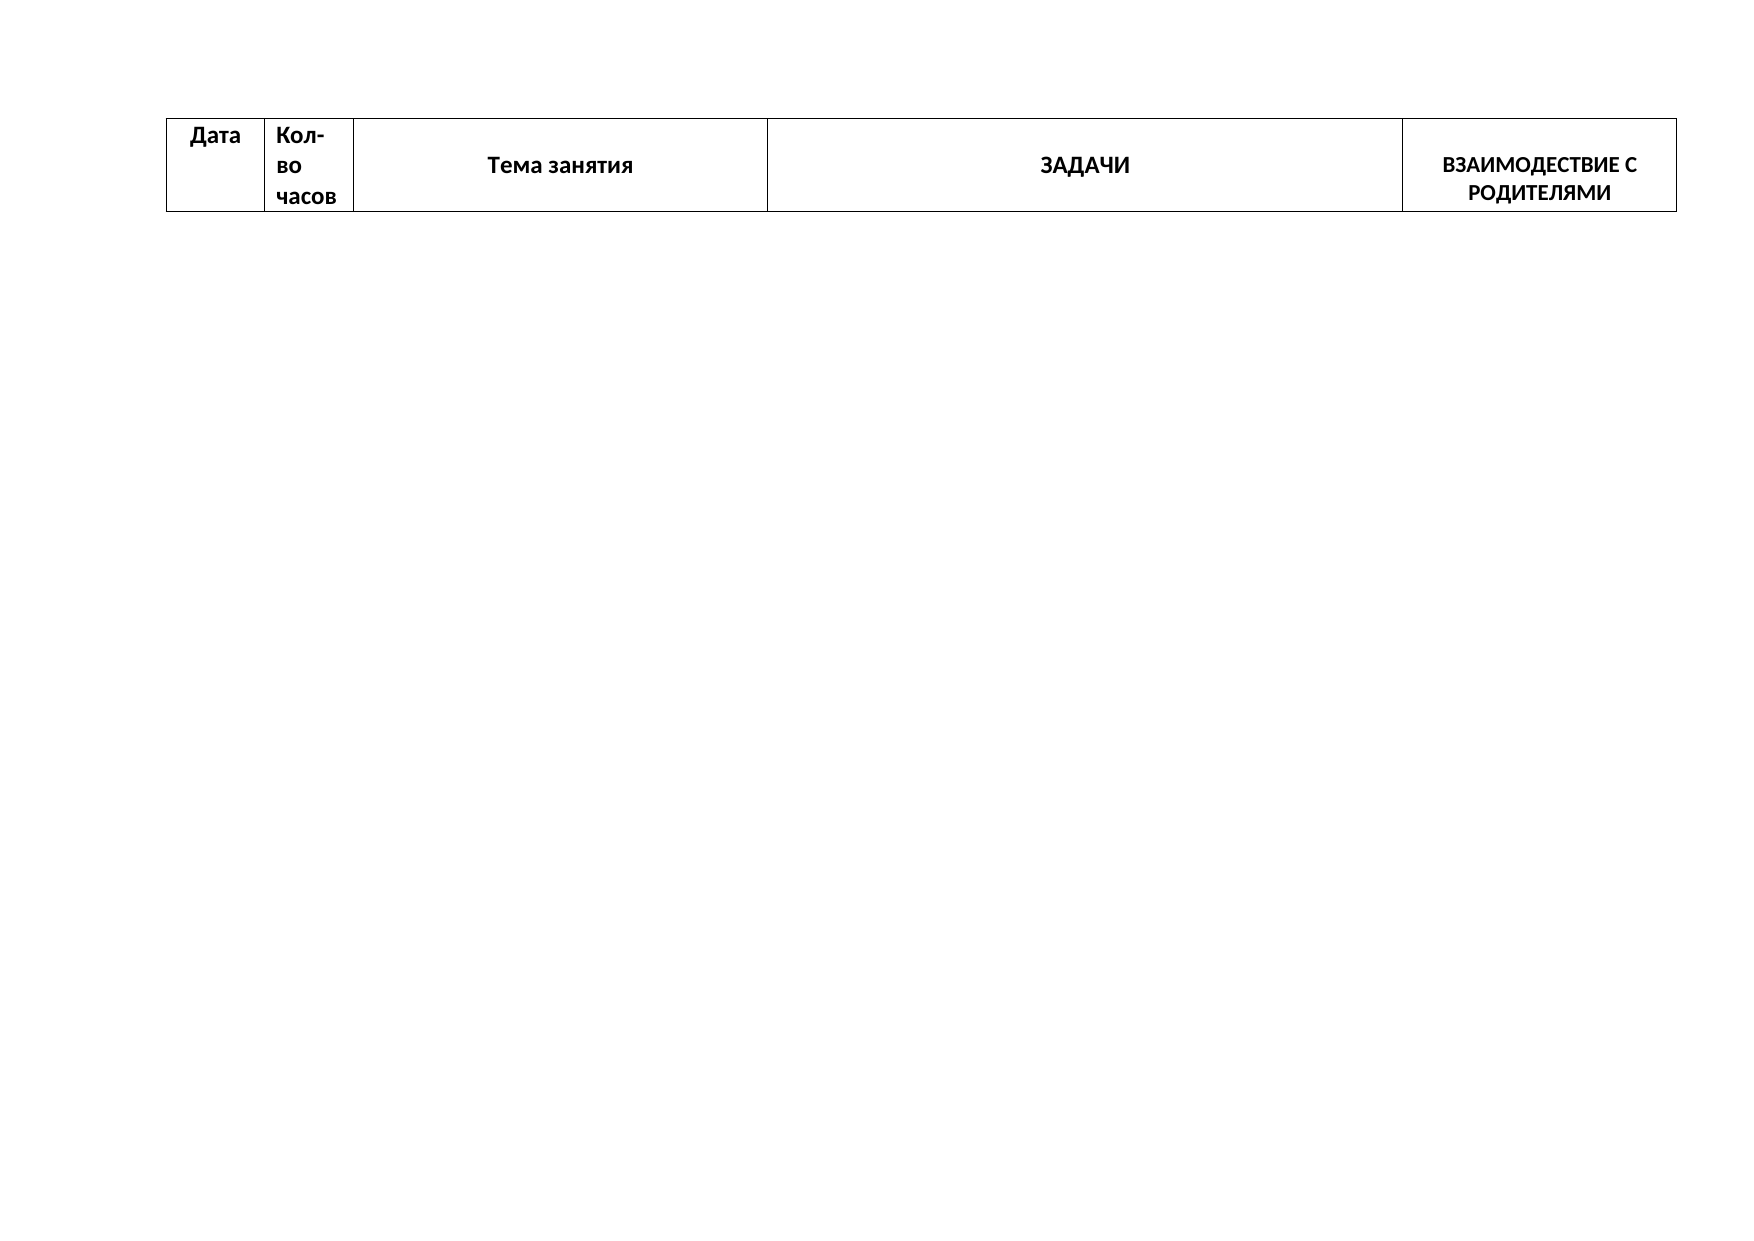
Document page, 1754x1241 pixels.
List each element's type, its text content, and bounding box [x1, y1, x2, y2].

table_header Дата [167, 119, 264, 211]
table_header Тема занятия [354, 119, 767, 211]
table_header Кол-во часов [265, 119, 353, 211]
table_header ЗАДАЧИ [768, 119, 1402, 211]
table_header ВЗАИМОДЕСТВИЕ С РОДИТЕЛЯМИ [1403, 119, 1676, 211]
